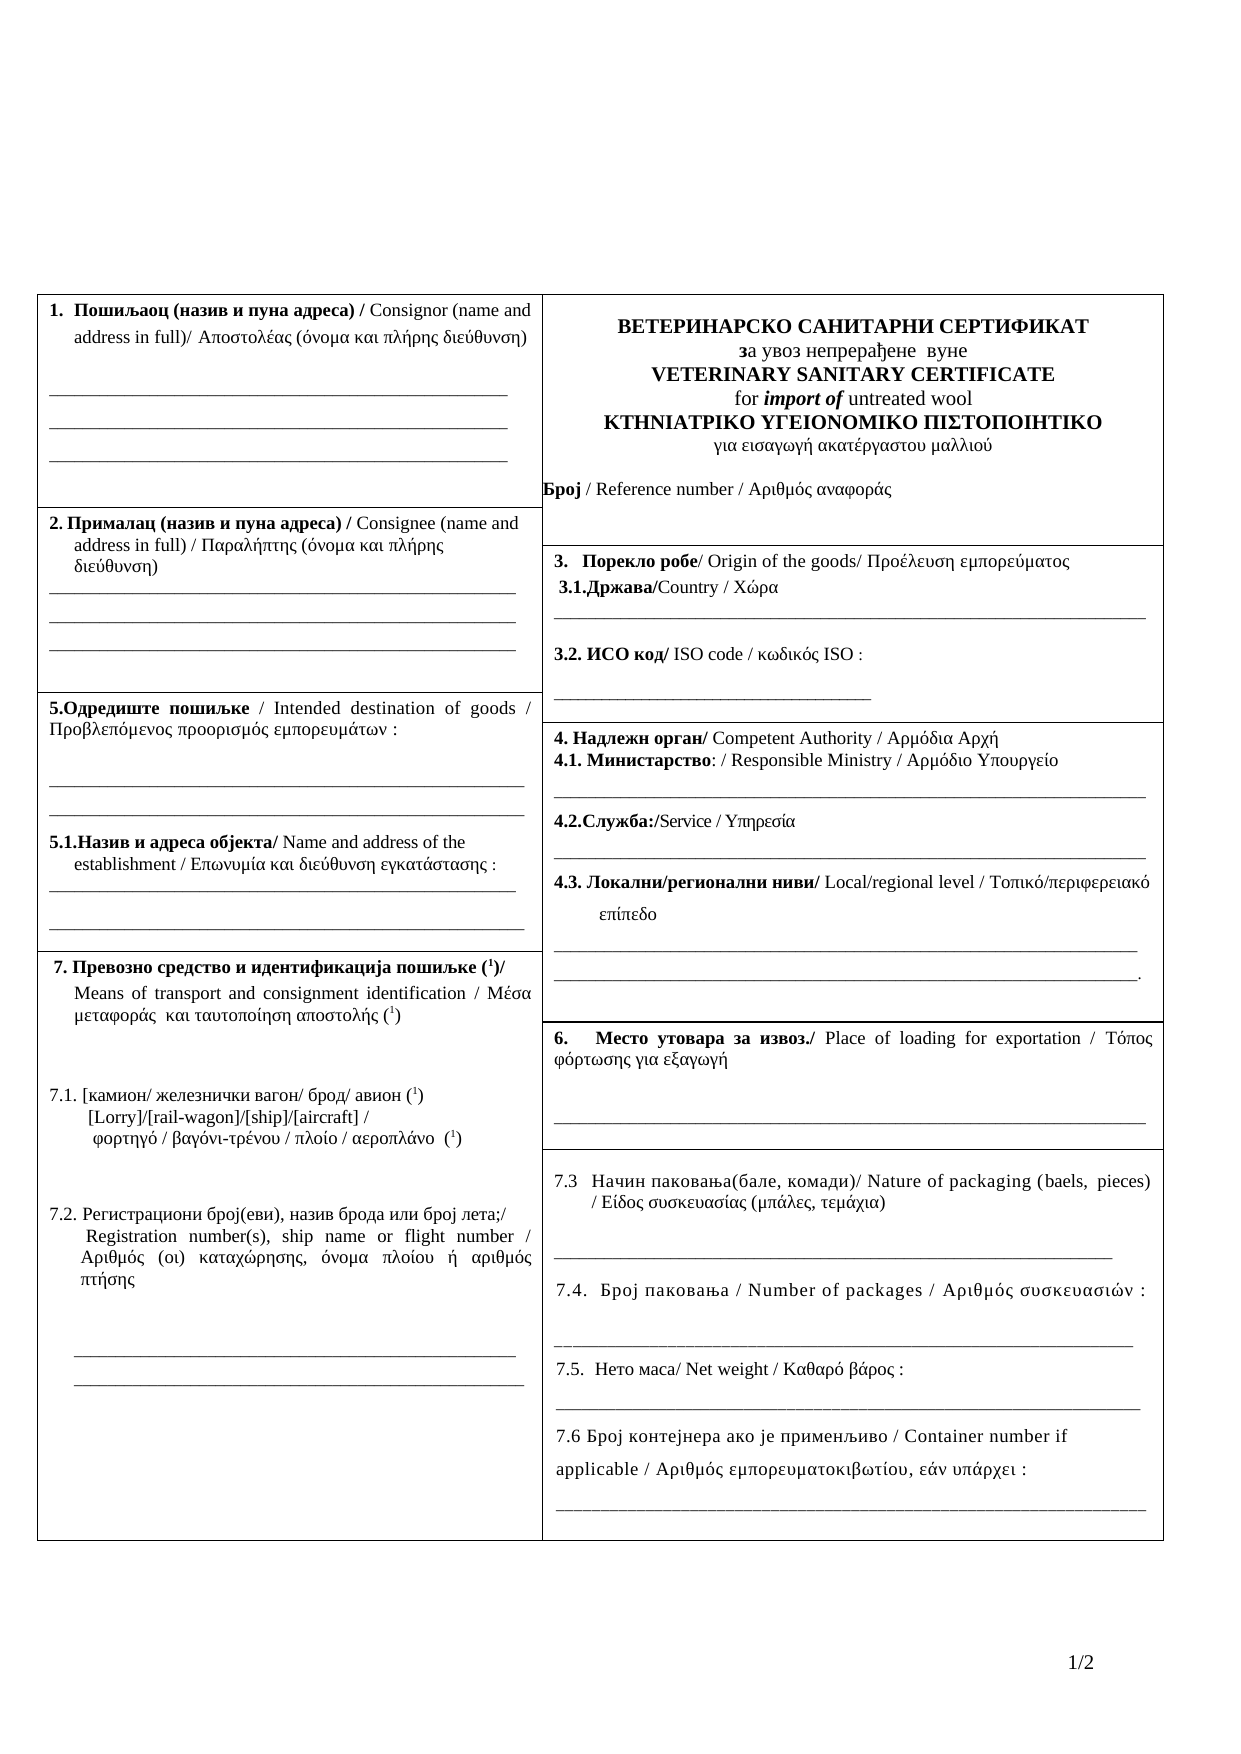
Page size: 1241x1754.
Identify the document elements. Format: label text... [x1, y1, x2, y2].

table_cell 6. Место утовара за извоз./ Place of loading for exportation / Τόπος φόρτωσης για εξαγωγή _______________________________________________________________________ [543, 1023, 1163, 1149]
table_cell 5.Одредиште пошиљке / Intended destination of goods / Προβλεπόμενος προορισμός εμπορευμάτων : __________________________________________________________________________________________________________________ 5.1.Назив и адреса објекта/ Name and address of the establishment / Επωνυμία και διεύθυνση εγκατάστασης : ________________________________________________________ _________________________________________________________ [38, 693, 542, 951]
table_cell 4. Надлежн орган/ Competent Authority / Αρμόδια Αρχή 4.1. Министарство: / Responsible Ministry / Αρμόδιο Υπουργείο _______________________________________________________________________ 4.2.Служба:/Service / Υπηρεσία _______________________________________________________________________ 4.3. Локални/регионални ниви/ Local/regional level / Τοπικό/περιφερειακό επίπεδο ______________________________________________________________________ ______________________________________________________________________. [543, 723, 1163, 1021]
table_header Пошиљаоц (назив и пуна адреса) / Consignor (name and address in full)/ Αποστολέας (όνομα και πλήρης διεύθυνση) _______________________________________________________ _______________________________________________________ _______________________________________________________ [38, 295, 542, 507]
table_header ВЕТЕРИНАРСКО САНИТАРНИ СЕРТИФИКАТ за увоз непрерађене вуне VETERINARY SANITARY CERTIFICATE for import of untreated wool ΚΤΗΝΙΑΤΡΙΚΟ ΥΓΕΙΟΝΟΜΙΚΟ ΠΙΣΤΟΠΟΙΗΤΙΚΟ για εισαγωγή ακατέργαστου μαλλιού Број / Reference number / Αριθμός αναφοράς [543, 295, 1163, 545]
table_cell 2. Прималац (назив и пуна адреса) / Consignee (name and address in full) / Παραλήπτης (όνομα και πλήρης διεύθυνση) ________________________________________________________ ________________________________________________________ ________________________________________________________ [38, 508, 542, 692]
table_cell Начин паковања(бале, комади)/ Nature of packaging (baels, pieces) / Είδος συσκευασίας (μπάλες, τεμάχια) ___________________________________________________________________ 7.4. Број паковања / Number of packages / Αριθμός συσκευασιών : ___________________________________________________________________ 7.5. Нето маса/ Net weight / Καθαρό βάρος : ____________________________________________________________________ 7.6 Број контејнера ако је применљиво / Container number if applicable / Αριθμός εμπορευματοκιβωτίου, εάν υπάρχει : __________________________________________________________________ [543, 1150, 1163, 1539]
table_cell 7. Превозно средство и идентификација пошиљке (1)/ Means of transport and consignment identification / Μέσα μεταφοράς και ταυτοποίηση αποστολής (1) 7.1. [камион/ железнички вагон/ брод/ авион (1) [Lorry]/[rail-wagon]/[ship]/[aircraft] / φορτηγό / βαγόνι-τρένου / πλοίο / αεροπλάνο (1) 7.2. Регистрациони број(еви), назив брода или број лета;/ Registration number(s), ship name or flight number / Αριθμός (οι) καταχώρησης, όνομα πλοίου ή αριθμός πτήσης _____________________________________________________ ______________________________________________________ [38, 952, 542, 1539]
table_cell 3. Порекло робе/ Origin of the goods/ Προέλευση εμπορεύματος 3.1.Држава/Country / Χώρα _______________________________________________________________________ 3.2. ИСO код/ ISO code / κωδικός ISO : ________________________________________ [543, 546, 1163, 722]
